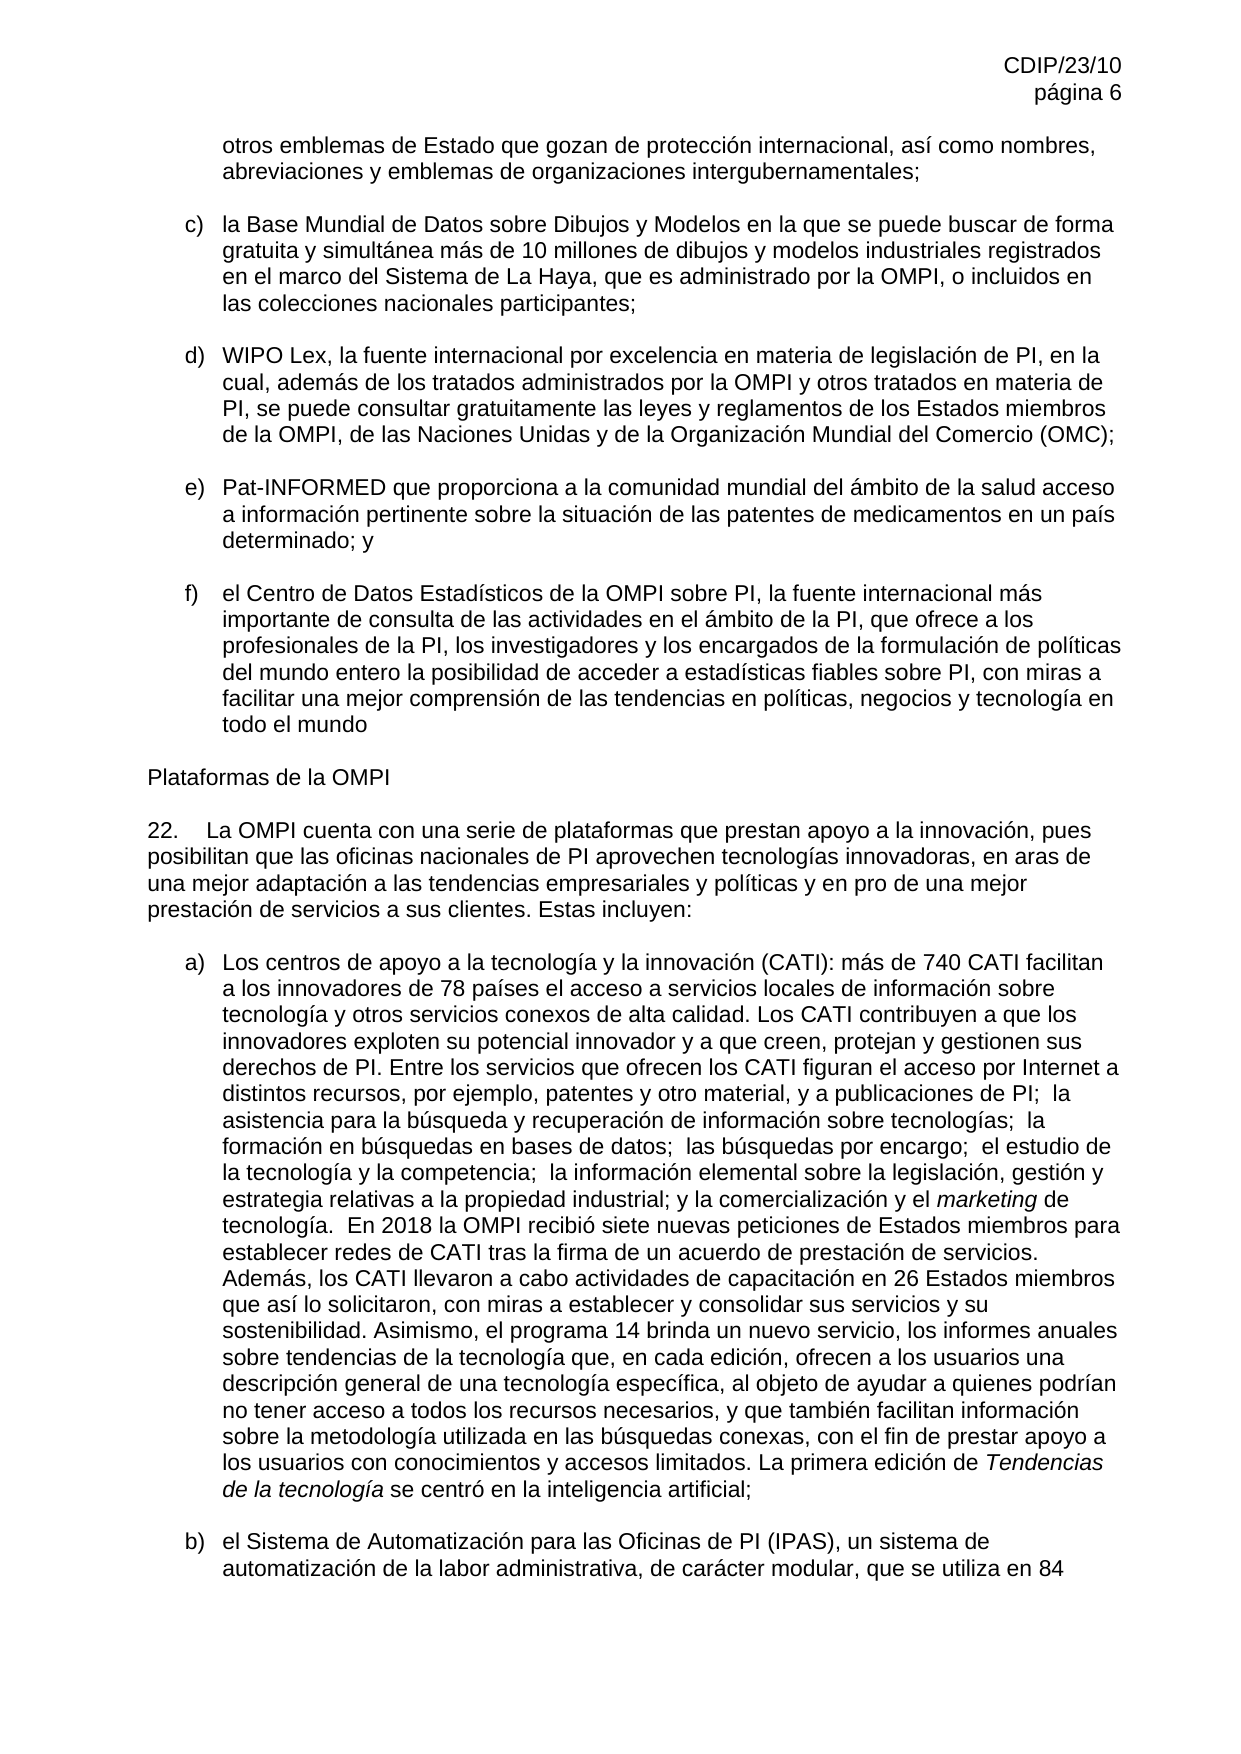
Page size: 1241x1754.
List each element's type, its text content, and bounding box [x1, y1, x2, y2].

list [184, 132, 1122, 184]
text Plataformas de la OMPI [147, 764, 1122, 790]
list la Base Mundial de Datos sobre Dibujos y Modelos en la que se puede buscar de forma gratuita y simultánea más de 10 millones de dibujos y modelos industriales registrados en el marco del Sistema de La Haya, que es administrado por la OMPI, o incluidos en las colecciones nacionales participantes; [184, 211, 1122, 316]
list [184, 1528, 1122, 1581]
list Los centros de apoyo a la tecnología y la innovación (CATI): más de 740 CATI facilitan a los innovadores de 78 países el acceso a servicios locales de información sobre tecnología y otros servicios conexos de alta calidad. Los CATI contribuyen a que los innovadores exploten su potencial innovador y a que creen, protejan y gestionen sus derechos de PI. Entre los servicios que ofrecen los CATI figuran el acceso por Internet a distintos recursos, por ejemplo, patentes y otro material, y a publicaciones de PI; la asistencia para la búsqueda y recuperación de información sobre tecnologías; la formación en búsquedas en bases de datos; las búsquedas por encargo; el estudio de la tecnología y la competencia; la información elemental sobre la legislación, gestión y estrategia relativas a la propiedad industrial; y la comercialización y el marketing de tecnología. En 2018 la OMPI recibió siete nuevas peticiones de Estados miembros para establecer redes de CATI tras la firma de un acuerdo de prestación de servicios. Además, los CATI llevaron a cabo actividades de capacitación en 26 Estados miembros que así lo solicitaron, con miras a establecer y consolidar sus servicios y su sostenibilidad. Asimismo, el programa 14 brinda un nuevo servicio, los informes anuales sobre tendencias de la tecnología que, en cada edición, ofrecen a los usuarios una descripción general de una tecnología específica, al objeto de ayudar a quienes podrían no tener acceso a todos los recursos necesarios, y que también facilitan información sobre la metodología utilizada en las búsquedas conexas, con el fin de prestar apoyo a los usuarios con conocimientos y accesos limitados. La primera edición de Tendencias de la tecnología se centró en la inteligencia artificial; [184, 948, 1122, 1502]
list WIPO Lex, la fuente internacional por excelencia en materia de legislación de PI, en la cual, además de los tratados administrados por la OMPI y otros tratados en materia de PI, se puede consultar gratuitamente las leyes y reglamentos de los Estados miembros de la OMPI, de las Naciones Unidas y de la Organización Mundial del Comercio (OMC); [184, 342, 1122, 448]
list el Centro de Datos Estadísticos de la OMPI sobre PI, la fuente internacional más importante de consulta de las actividades en el ámbito de la PI, que ofrece a los profesionales de la PI, los investigadores y los encargados de la formulación de políticas del mundo entero la posibilidad de acceder a estadísticas fiables sobre PI, con miras a facilitar una mejor comprensión de las tendencias en políticas, negocios y tecnología en todo el mundo [184, 579, 1122, 738]
list Pat-INFORMED que proporciona a la comunidad mundial del ámbito de la salud acceso a información pertinente sobre la situación de las patentes de medicamentos en un país determinado; y [184, 474, 1122, 553]
list La OMPI cuenta con una serie de plataformas que prestan apoyo a la innovación, pues posibilitan que las oficinas nacionales de PI aprovechen tecnologías innovadoras, en aras de una mejor adaptación a las tendencias empresariales y políticas y en pro de una mejor prestación de servicios a sus clientes. Estas incluyen: [147, 817, 1122, 922]
